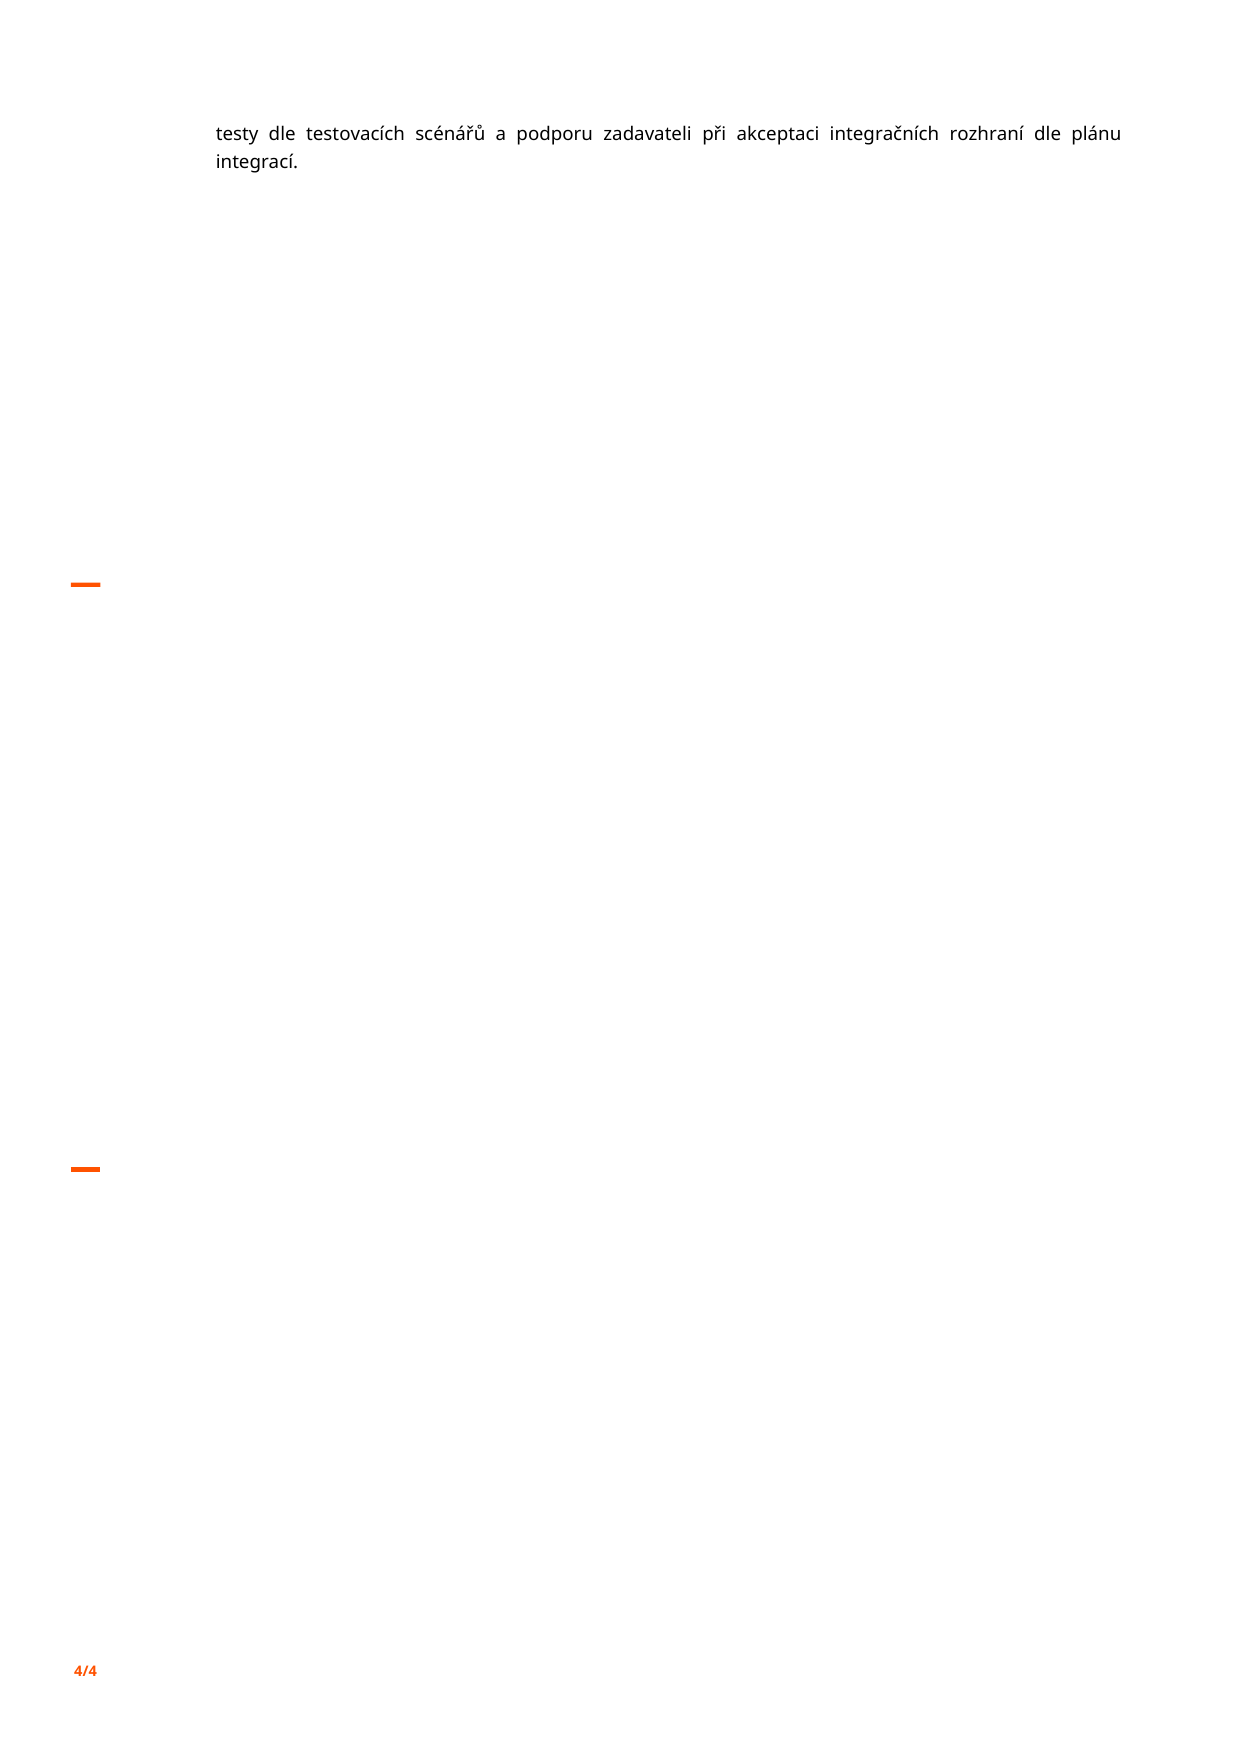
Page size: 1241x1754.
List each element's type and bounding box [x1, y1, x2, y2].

text [216, 121, 1122, 174]
